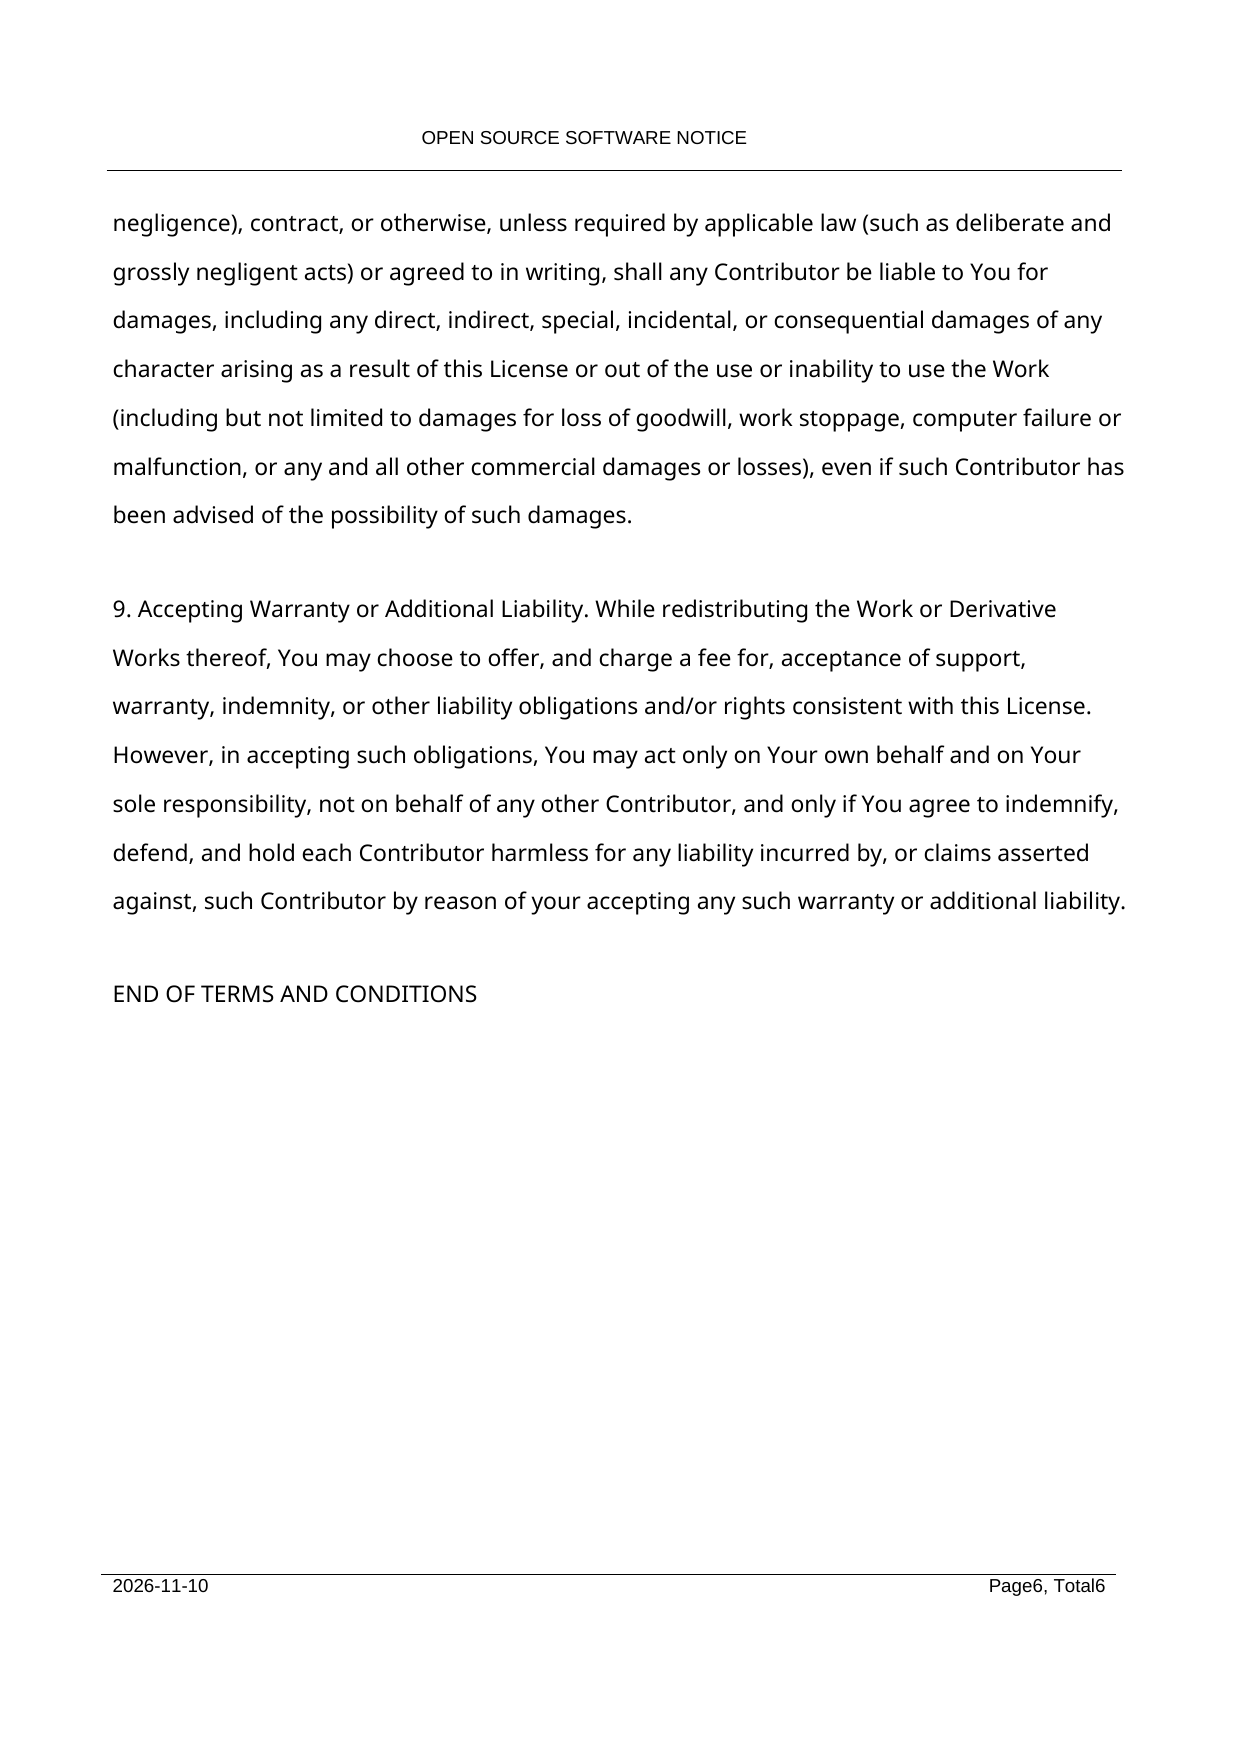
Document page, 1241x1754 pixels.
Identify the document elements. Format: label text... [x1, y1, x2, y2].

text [112, 206, 1128, 531]
text 9. Accepting Warranty or Additional Liability. While redistributing the Work or Derivative Works thereof, You may choose to offer, and charge a fee for, acceptance of support, warranty, indemnity, or other liability obligations and/or rights consistent with this License. However, in accepting such obligations, You may act only on Your own behalf and on Your sole responsibility, not on behalf of any other Contributor, and only if You agree to indemnify, defend, and hold each Contributor harmless for any liability incurred by, or claims asserted against, such Contributor by reason of your accepting any such warranty or additional liability. [112, 592, 1128, 917]
text END OF TERMS AND CONDITIONS [112, 978, 1128, 1010]
